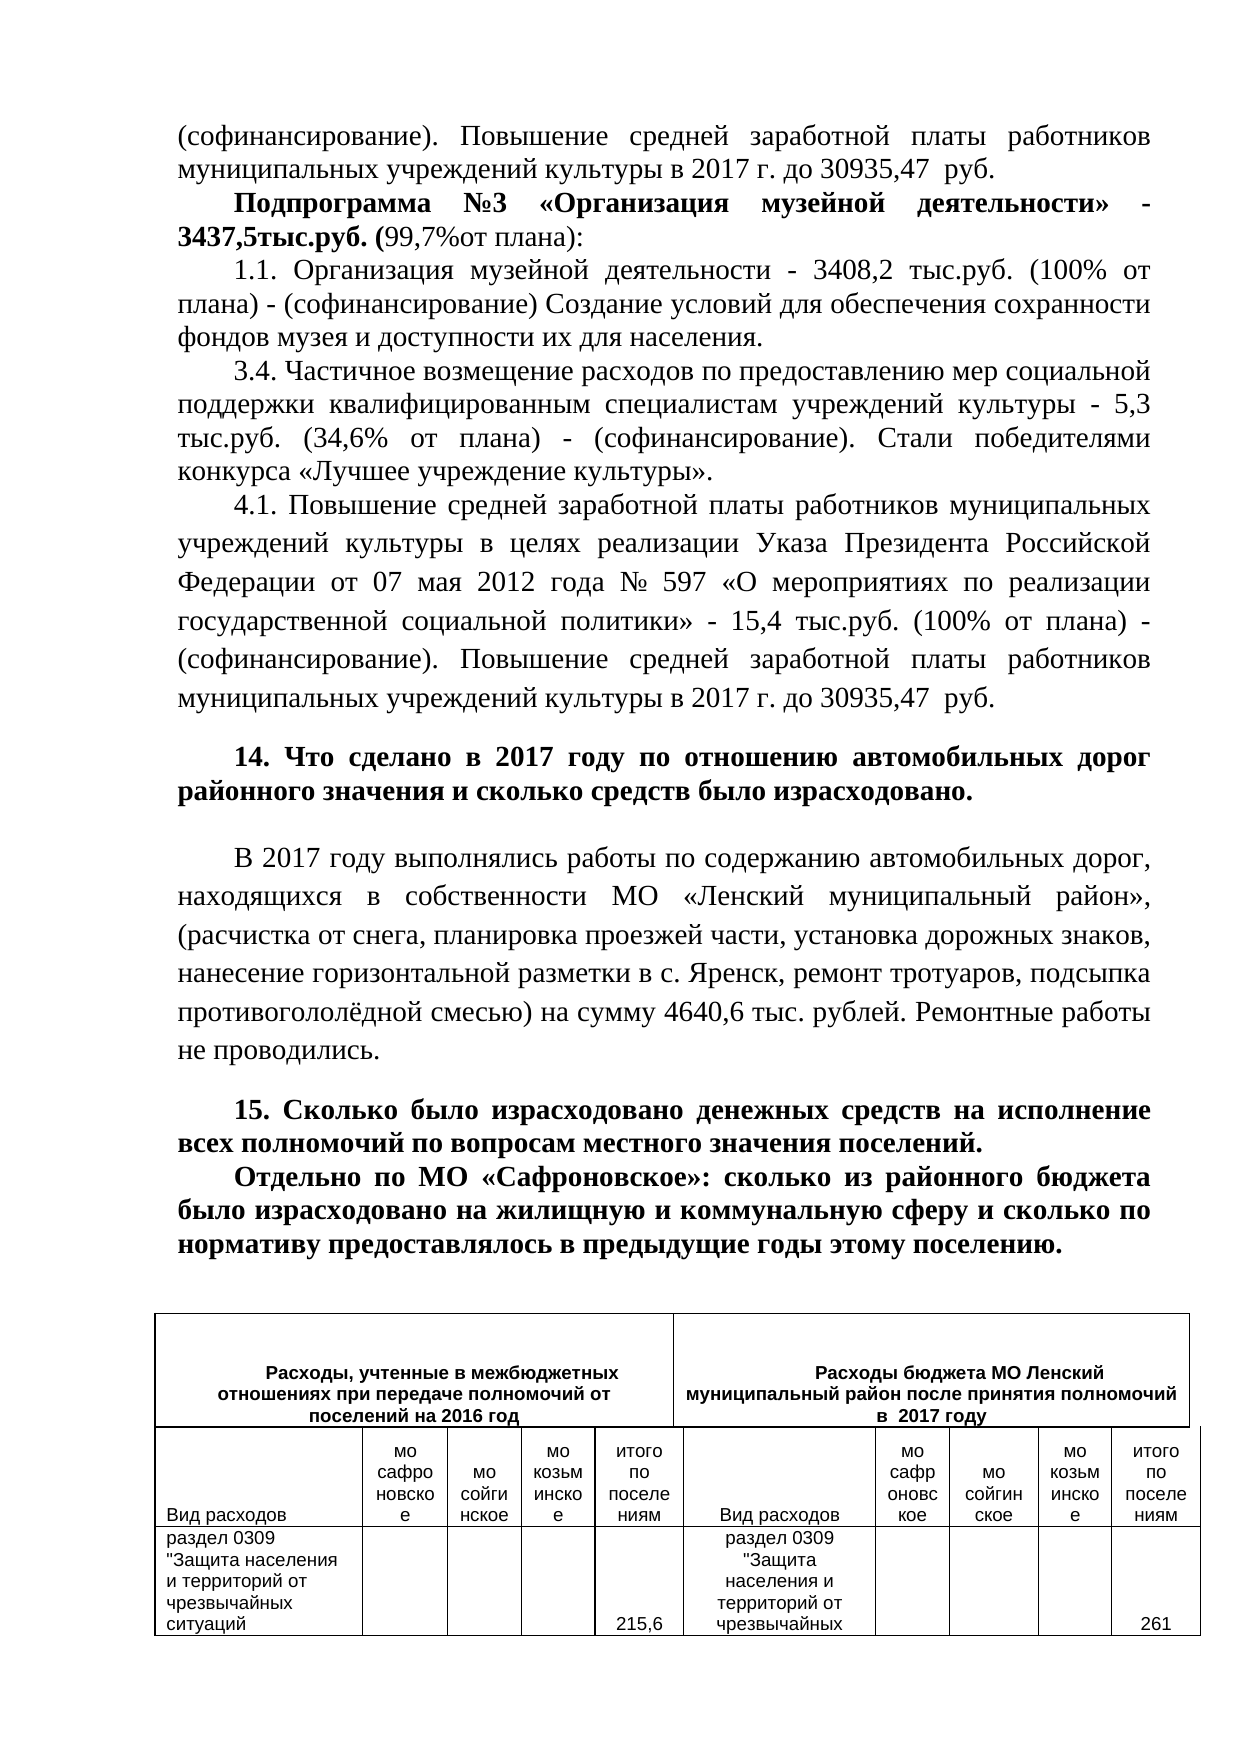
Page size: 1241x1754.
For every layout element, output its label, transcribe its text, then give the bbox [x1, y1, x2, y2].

table_cell 215,6 [596, 1527, 683, 1635]
table_cell [1039, 1527, 1111, 1635]
table_cell мо сафроновское [363, 1428, 447, 1526]
text Подпрограмма №3 «Организация музейной деятельности» -3437,5тыс.руб. (99,7%от плана): [177, 185, 1152, 252]
table_cell мо сафроновское [876, 1428, 949, 1526]
text 3.4. Частичное возмещение расходов по предоставлению мер социальной поддержки квалифицированным специалистам учреждений культуры - 5,3 тыс.руб. (34,6% от плана) - (софинансирование). Стали победителями конкурса «Лучшее учреждение культуры». [177, 353, 1152, 487]
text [177, 118, 1152, 185]
table_cell [363, 1527, 447, 1635]
table_cell Вид расходов [684, 1428, 875, 1526]
table_cell мо сойгинское [448, 1428, 521, 1526]
table_cell [522, 1527, 594, 1635]
text 1.1. Организация музейной деятельности - 3408,2 тыс.руб. (100% от плана) - (софинансирование) Создание условий для обеспечения сохранности фондов музея и доступности их для населения. [177, 252, 1152, 353]
table_header Расходы бюджета МО Ленский муниципальный район после принятия полномочий в 2017 году [674, 1314, 1189, 1426]
table_cell мо козьминское [1039, 1428, 1111, 1526]
table_cell [950, 1527, 1038, 1635]
text 14. Что сделано в 2017 году по отношению автомобильных дорог районного значения и сколько средств было израсходовано. [177, 739, 1152, 806]
table_cell итого по поселениям [1112, 1426, 1200, 1526]
text Отдельно по МО «Сафроновское»: сколько из районного бюджета было израсходовано на жилищную и коммунальную сферу и сколько по нормативу предоставлялось в предыдущие годы этому поселению. [177, 1159, 1152, 1259]
text В 2017 году выполнялись работы по содержанию автомобильных дорог, находящихся в собственности МО «Ленский муниципальный район», (расчистка от снега, планировка проезжей части, установка дорожных знаков, нанесение горизонтальной разметки в с. Яренск, ремонт тротуаров, подсыпка противогололёдной смесью) на сумму 4640,6 тыс. рублей. Ремонтные работы не проводились. [177, 840, 1152, 1066]
text 4.1. Повышение средней заработной платы работников муниципальных учреждений культуры в целях реализации Указа Президента Российской Федерации от 07 мая 2012 года № 597 «О мероприятиях по реализации государственной социальной политики» - 15,4 тыс.руб. (100% от плана) -(софинансирование). Повышение средней заработной платы работников муниципальных учреждений культуры в 2017 г. до 30935,47 руб. [177, 487, 1152, 713]
table_cell [876, 1527, 949, 1635]
table_header Расходы, учтенные в межбюджетных отношениях при передаче полномочий от поселений на 2016 год [156, 1314, 673, 1426]
table_cell Вид расходов [156, 1428, 362, 1526]
table_cell мо сойгинское [950, 1428, 1038, 1526]
table_cell мо козьминское [522, 1428, 594, 1526]
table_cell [156, 1527, 362, 1635]
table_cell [684, 1527, 875, 1635]
table_cell итого по поселениям [596, 1428, 683, 1526]
text 15. Сколько было израсходовано денежных средств на исполнение всех полномочий по вопросам местного значения поселений. [177, 1092, 1152, 1159]
table_cell 261 [1112, 1527, 1200, 1635]
table_cell [448, 1527, 521, 1635]
